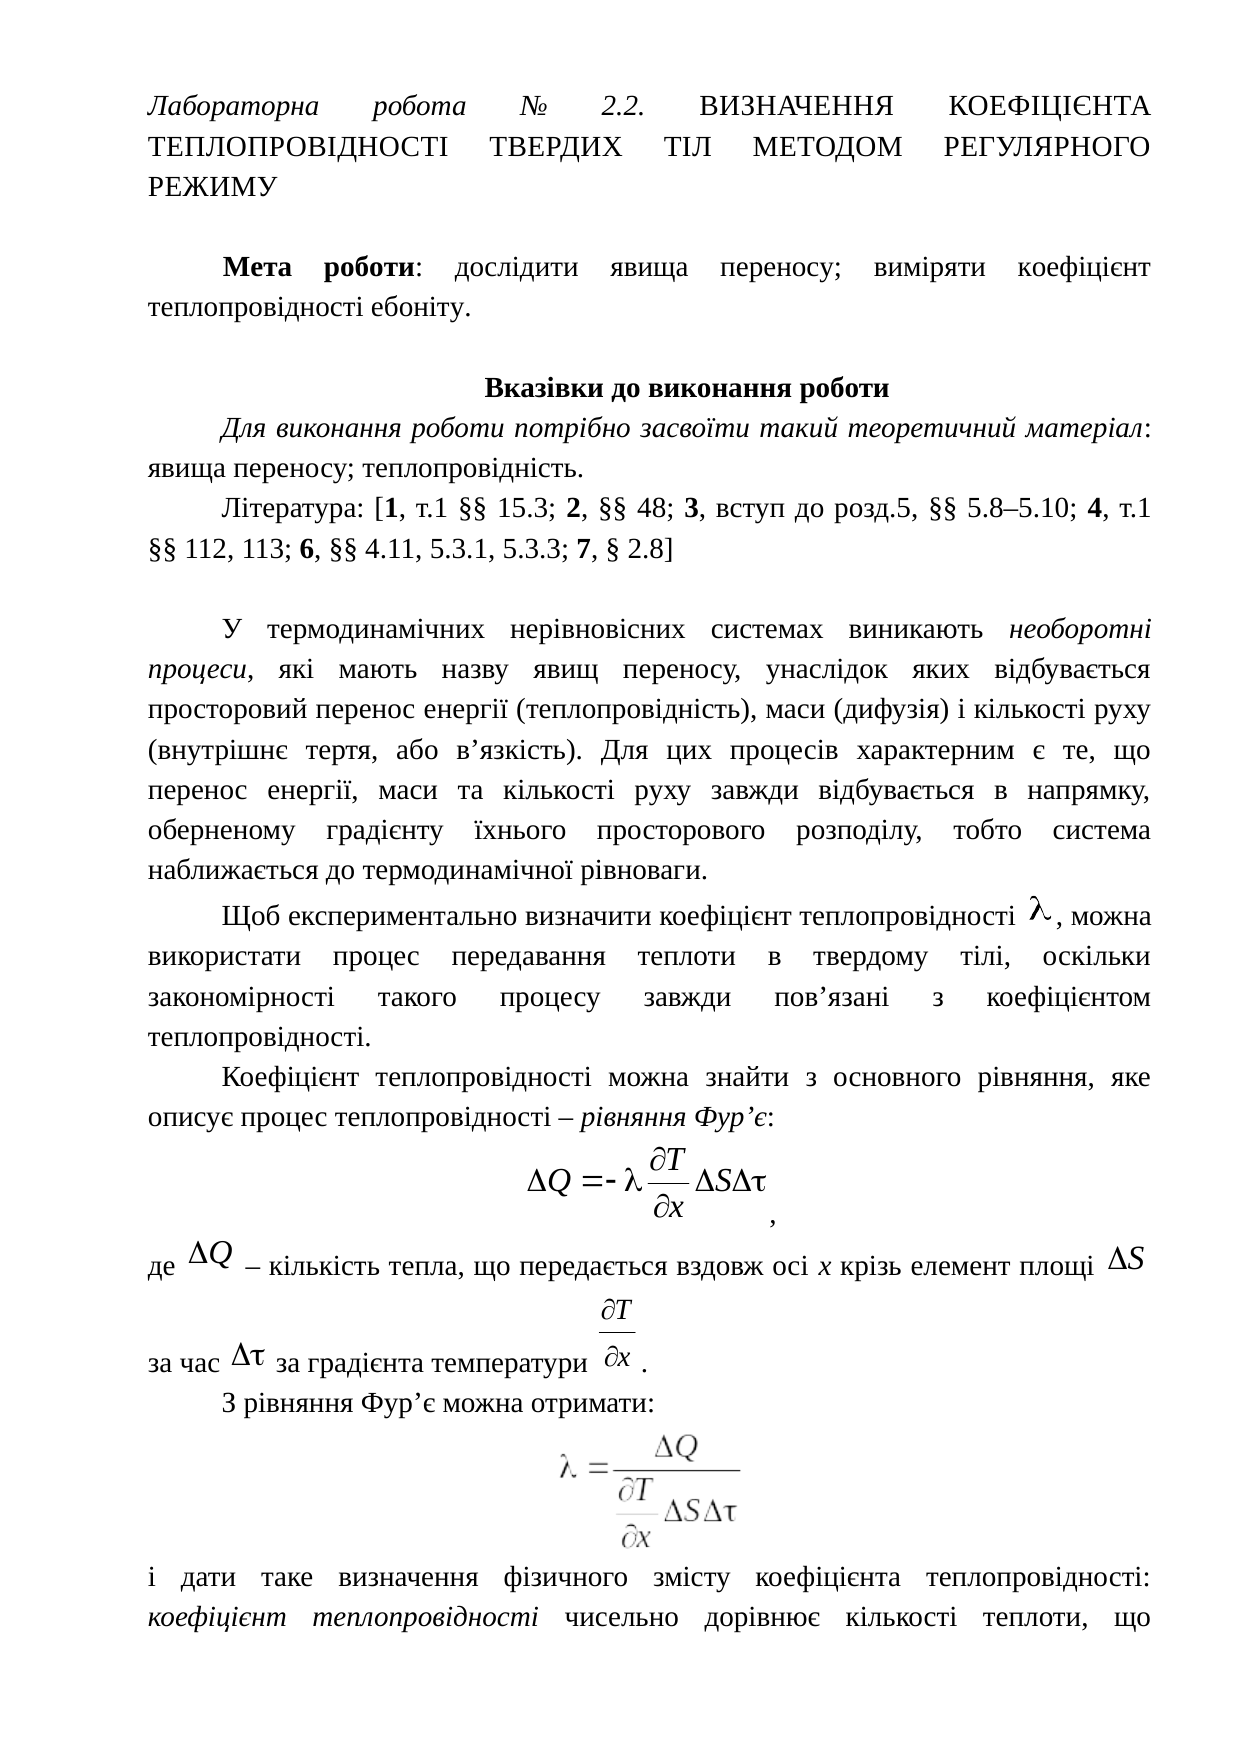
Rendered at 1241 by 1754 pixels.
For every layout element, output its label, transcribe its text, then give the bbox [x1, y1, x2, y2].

text У термодинамічних нерівновісних системах виникають необоротні процеси, які мають назву явищ переносу, унаслідок яких відбувається просторовий перенос енергії (теплопровідність), маси (дифузія) і кількості руху (внутрішнє тертя, або в’язкість). Для цих процесів характерним є те, що перенос енергії, маси та кількості руху завжди відбувається в напрямку, оберненому градієнту їхнього просторового розподілу, тобто система наближається до термодинамічної рівноваги. [148, 611, 1152, 886]
text Щоб експериментально визначити коефіцієнт теплопровідності , можна використати процес передавання теплоти в твердому тілі, оскільки закономірності такого процесу завжди пов’язані з коефіцієнтом теплопровідності. [148, 893, 1152, 1052]
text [148, 1559, 1152, 1632]
text , [148, 1139, 1152, 1229]
text Для виконання роботи потрібно засвоїти такий теоретичний матеріал: явища переносу; теплопровідність. [148, 410, 1152, 484]
text Література: [1, т.1 §§ 15.3; 2, §§ 48; 3, вступ до розд.5, §§ 5.8–5.10; 4, т.1 §§ 112, 113; 6, §§ 4.11, 5.3.1, 5.3.3; 7, § 2.8] [148, 491, 1152, 564]
text З рівняння Фур’є можна отримати: [148, 1385, 1152, 1418]
text Коефіцієнт теплопровідності можна знайти з основного рівняння, яке описує процес теплопровідності – рівняння Фурє: [148, 1059, 1152, 1133]
text де – кількість тепла, що передається вздовж осі x крізь елемент площі за час за градієнта температури . [148, 1236, 1152, 1378]
text Мета роботи: дослідити явища переносу; виміряти коефіцієнт теплопровідності ебоніту. [148, 249, 1152, 323]
text Лабораторна робота № 2.2. ВИЗНАЧЕННЯ КОЕФІЦІЄНТА ТЕПЛОПРОВІДНОСТІ ТВЕРДИХ ТІЛ МЕТОДОМ РЕГУЛЯРНОГО РЕЖИМУ [148, 88, 1152, 202]
text Вказівки до виконання роботи [148, 370, 1152, 403]
